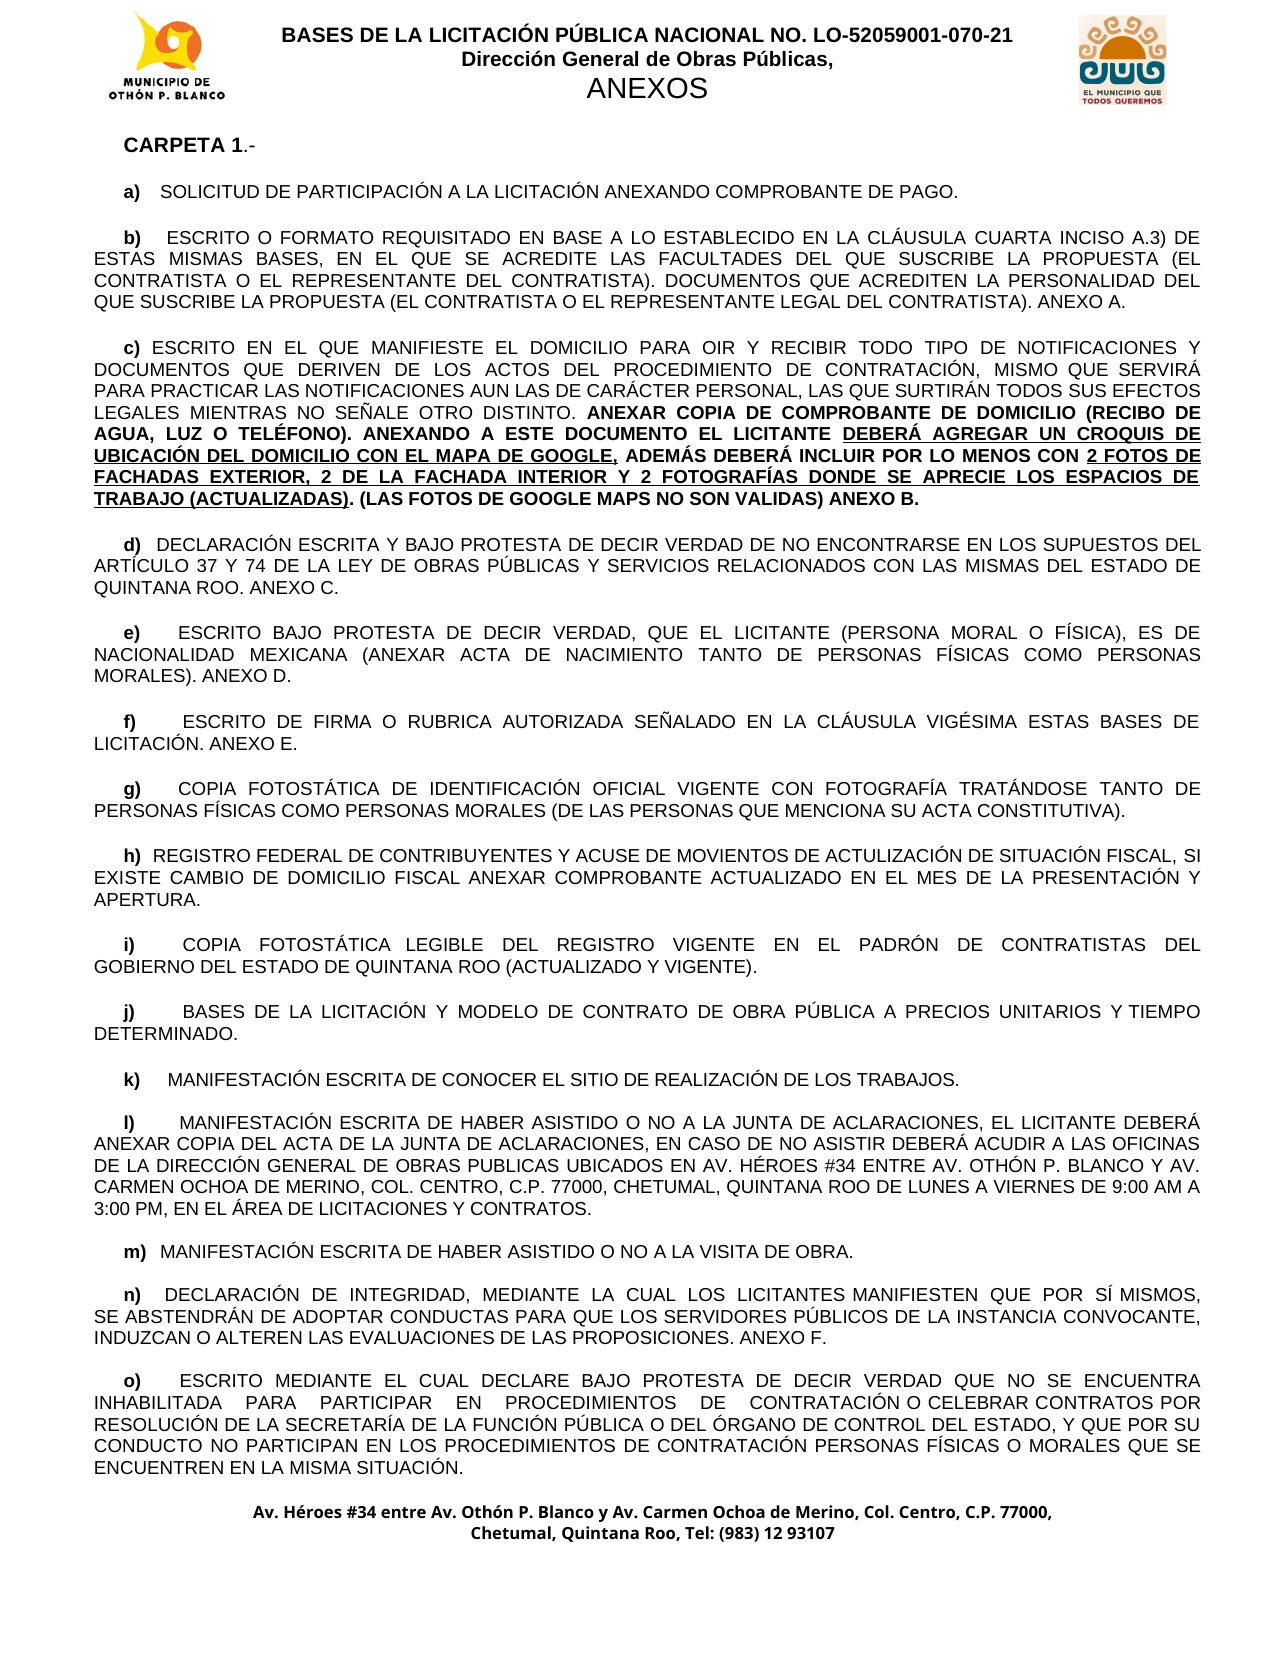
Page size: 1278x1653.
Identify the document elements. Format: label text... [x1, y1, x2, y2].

text k) MANIFESTACIÓN ESCRITA DE CONOCER EL SITIO DE REALIZACIÓN DE LOS TRABAJOS. [94, 1068, 1201, 1090]
text a) SOLICITUD DE PARTICIPACIÓN A LA LICITACIÓN ANEXANDO COMPROBANTE DE PAGO. [94, 181, 1201, 202]
text CARPETA 1.- [94, 133, 1201, 157]
text n) DECLARACIÓN DE INTEGRIDAD, MEDIANTE LA CUAL LOS LICITANTES MANIFIESTEN QUE POR SÍ MISMOS, SE ABSTENDRÁN DE ADOPTAR CONDUCTAS PARA QUE LOS SERVIDORES PÚBLICOS DE LA INSTANCIA CONVOCANTE, INDUZCAN O ALTEREN LAS EVALUACIONES DE LAS PROPOSICIONES. ANEXO F. [94, 1284, 1201, 1349]
text e) ESCRITO BAJO PROTESTA DE DECIR VERDAD, QUE EL LICITANTE (PERSONA MORAL O FÍSICA), ES DE NACIONALIDAD MEXICANA (ANEXAR ACTA DE NACIMIENTO TANTO DE PERSONAS FÍSICAS COMO PERSONAS MORALES). ANEXO D. [94, 622, 1201, 687]
text i) COPIA FOTOSTÁTICA LEGIBLE DEL REGISTRO VIGENTE EN EL PADRÓN DE CONTRATISTAS DEL GOBIERNO DEL ESTADO DE QUINTANA ROO (ACTUALIZADO Y VIGENTE). [94, 934, 1201, 977]
text h) REGISTRO FEDERAL DE CONTRIBUYENTES Y ACUSE DE MOVIENTOS DE ACTULIZACIÓN DE SITUACIÓN FISCAL, SI EXISTE CAMBIO DE DOMICILIO FISCAL ANEXAR COMPROBANTE ACTUALIZADO EN EL MES DE LA PRESENTACIÓN Y APERTURA. [94, 845, 1201, 910]
picture [104, 0, 237, 114]
text m) MANIFESTACIÓN ESCRITA DE HABER ASISTIDO O NO A LA VISITA DE OBRA. [94, 1241, 1201, 1262]
text f) ESCRITO DE FIRMA O RUBRICA AUTORIZADA SEÑALADO EN LA CLÁUSULA VIGÉSIMA ESTAS BASES DE LICITACIÓN. ANEXO E. [94, 711, 1201, 754]
text d) DECLARACIÓN ESCRITA Y BAJO PROTESTA DE DECIR VERDAD DE NO ENCONTRARSE EN LOS SUPUESTOS DEL ARTÍCULO 37 Y 74 DE LA LEY DE OBRAS PÚBLICAS Y SERVICIOS RELACIONADOS CON LAS MISMAS DEL ESTADO DE QUINTANA ROO. ANEXO C. [94, 533, 1201, 598]
picture [1078, 15, 1167, 105]
text j) BASES DE LA LICITACIÓN Y MODELO DE CONTRATO DE OBRA PÚBLICA A PRECIOS UNITARIOS Y TIEMPO DETERMINADO. [94, 1001, 1201, 1044]
text c) ESCRITO EN EL QUE MANIFIESTE EL DOMICILIO PARA OIR Y RECIBIR TODO TIPO DE NOTIFICACIONES Y DOCUMENTOS QUE DERIVEN DE LOS ACTOS DEL PROCEDIMIENTO DE CONTRATACIÓN, MISMO QUE SERVIRÁ PARA PRACTICAR LAS NOTIFICACIONES AUN LAS DE CARÁCTER PERSONAL, LAS QUE SURTIRÁN TODOS SUS EFECTOS LEGALES MIENTRAS NO SEÑALE OTRO DISTINTO. ANEXAR COPIA DE COMPROBANTE DE DOMICILIO (RECIBO DE AGUA, LUZ O TELÉFONO). ANEXANDO A ESTE DOCUMENTO EL LICITANTE DEBERÁ AGREGAR UN CROQUIS DE UBICACIÓN DEL DOMICILIO CON EL MAPA DE GOOGLE, ADEMÁS DEBERÁ INCLUIR POR LO MENOS CON 2 FOTOS DE FACHADAS EXTERIOR, 2 DE LA FACHADA INTERIOR Y 2 FOTOGRAFÍAS DONDE SE APRECIE LOS ESPACIOS DE TRABAJO (ACTUALIZADAS). (LAS FOTOS DE GOOGLE MAPS NO SON VALIDAS) ANEXO B. [94, 337, 1201, 509]
text b) ESCRITO O FORMATO REQUISITADO EN BASE A LO ESTABLECIDO EN LA CLÁUSULA CUARTA INCISO A.3) DE ESTAS MISMAS BASES, EN EL QUE SE ACREDITE LAS FACULTADES DEL QUE SUSCRIBE LA PROPUESTA (EL CONTRATISTA O EL REPRESENTANTE DEL CONTRATISTA). DOCUMENTOS QUE ACREDITEN LA PERSONALIDAD DEL QUE SUSCRIBE LA PROPUESTA (EL CONTRATISTA O EL REPRESENTANTE LEGAL DEL CONTRATISTA). ANEXO A. [94, 226, 1201, 313]
text l) MANIFESTACIÓN ESCRITA DE HABER ASISTIDO O NO A LA JUNTA DE ACLARACIONES, EL LICITANTE DEBERÁ ANEXAR COPIA DEL ACTA DE LA JUNTA DE ACLARACIONES, EN CASO DE NO ASISTIR DEBERÁ ACUDIR A LAS OFICINAS DE LA DIRECCIÓN GENERAL DE OBRAS PUBLICAS UBICADOS EN AV. HÉROES #34 ENTRE AV. OTHÓN P. BLANCO Y AV. CARMEN OCHOA DE MERINO, COL. CENTRO, C.P. 77000, CHETUMAL, QUINTANA ROO DE LUNES A VIERNES DE 9:00 AM A 3:00 PM, EN EL ÁREA DE LICITACIONES Y CONTRATOS. [94, 1111, 1201, 1219]
text o) ESCRITO MEDIANTE EL CUAL DECLARE BAJO PROTESTA DE DECIR VERDAD QUE NO SE ENCUENTRA INHABILITADA PARA PARTICIPAR EN PROCEDIMIENTOS DE CONTRATACIÓN O CELEBRAR CONTRATOS POR RESOLUCIÓN DE LA SECRETARÍA DE LA FUNCIÓN PÚBLICA O DEL ÓRGANO DE CONTROL DEL ESTADO, Y QUE POR SU CONDUCTO NO PARTICIPAN EN LOS PROCEDIMIENTOS DE CONTRATACIÓN PERSONAS FÍSICAS O MORALES QUE SE ENCUENTREN EN LA MISMA SITUACIÓN. [94, 1370, 1201, 1478]
text g) COPIA FOTOSTÁTICA DE IDENTIFICACIÓN OFICIAL VIGENTE CON FOTOGRAFÍA TRATÁNDOSE TANTO DE PERSONAS FÍSICAS COMO PERSONAS MORALES (DE LAS PERSONAS QUE MENCIONA SU ACTA CONSTITUTIVA). [94, 778, 1201, 821]
